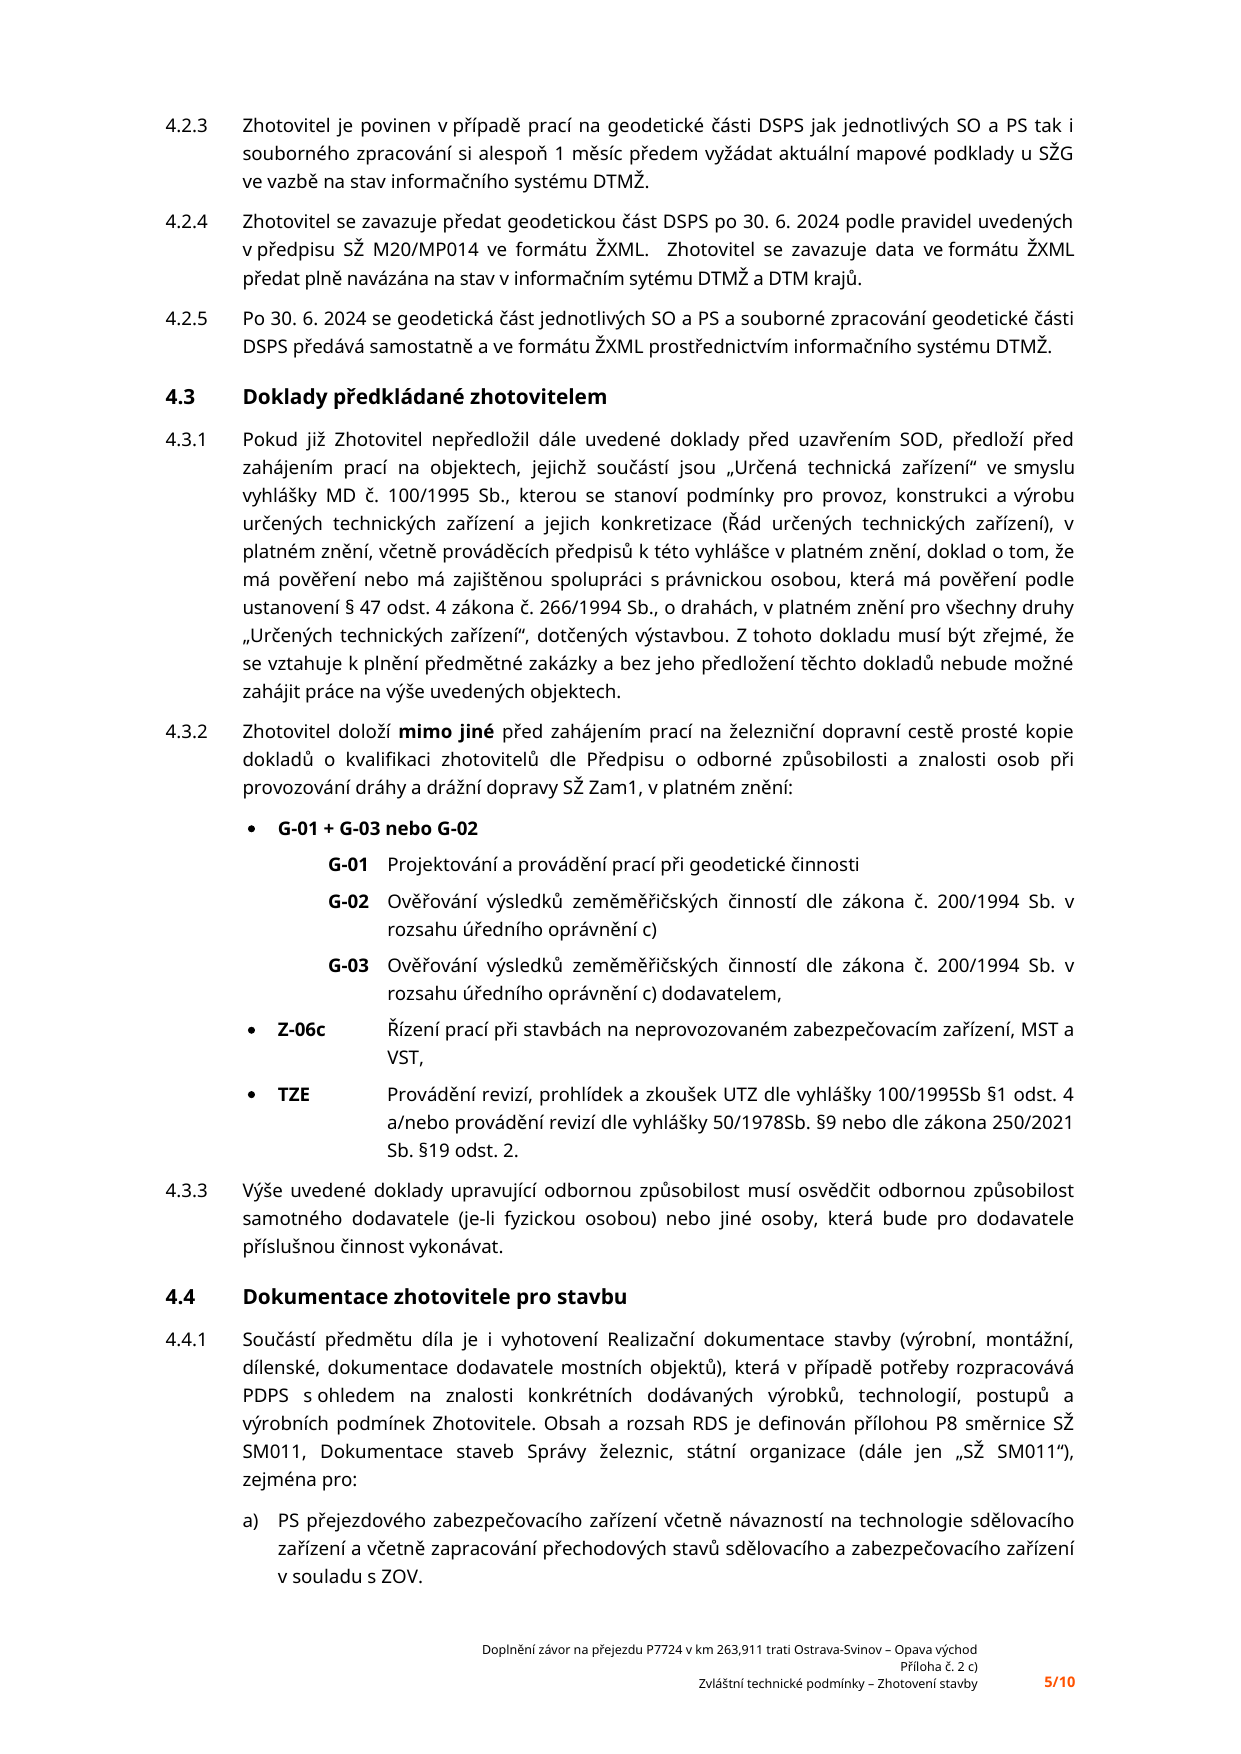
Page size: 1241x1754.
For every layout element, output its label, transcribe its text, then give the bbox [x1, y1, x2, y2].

text Součástí předmětu díla je i vyhotovení Realizační dokumentace stavby (výrobní, montážní, dílenské, dokumentace dodavatele mostních objektů), která v případě potřeby rozpracovává PDPS s ohledem na znalosti konkrétních dodávaných výrobků, technologií, postupů a výrobních podmínek Zhotovitele. Obsah a rozsah RDS je definován přílohou P8 směrnice SŽ SM011, Dokumentace staveb Správy železnic, státní organizace (dále jen „SŽ SM011“), zejména pro: [165, 1326, 1075, 1492]
text Po 30. 6. 2024 se geodetická část jednotlivých SO a PS a souborné zpracování geodetické části DSPS předává samostatně a ve formátu ŽXML prostřednictvím informačního systému DTMŽ. [165, 305, 1075, 359]
list TZE Provádění revizí, prohlídek a zkoušek UTZ dle vyhlášky 100/1995Sb §1 odst. 4 a/nebo provádění revizí dle vyhlášky 50/1978Sb. §9 nebo dle zákona 250/2021 Sb. §19 odst. 2. [248, 1081, 1075, 1163]
text Zhotovitel je povinen v případě prací na geodetické části DSPS jak jednotlivých SO a PS tak i souborného zpracování si alespoň 1 měsíc předem vyžádat aktuální mapové podklady u SŽG ve vazbě na stav informačního systému DTMŽ. [165, 112, 1075, 194]
text Výše uvedené doklady upravující odbornou způsobilost musí osvědčit odbornou způsobilost samotného dodavatele (je-li fyzickou osobou) nebo jiné osoby, která bude pro dodavatele příslušnou činnost vykonávat. [165, 1178, 1075, 1259]
text G-01 Projektování a provádění prací při geodetické činnosti [328, 852, 1075, 877]
list G-01 + G-03 nebo G-02 [248, 815, 1075, 841]
list Z-06c Řízení prací při stavbách na neprovozovaném zabezpečovacím zařízení, MST a VST, [248, 1017, 1075, 1070]
text G-03 Ověřování výsledků zeměměřičských činností dle zákona č. 200/1994 Sb. v rozsahu úředního oprávnění c) dodavatelem, [328, 952, 1075, 1006]
list PS přejezdového zabezpečovacího zařízení včetně návazností na technologie sdělovacího zařízení a včetně zapracování přechodových stavů sdělovacího a zabezpečovacího zařízení v souladu s ZOV. [242, 1507, 1075, 1588]
text Zhotovitel se zavazuje předat geodetickou část DSPS po 30. 6. 2024 podle pravidel uvedených v předpisu SŽ M20/MP014 ve formátu ŽXML. Zhotovitel se zavazuje data ve formátu ŽXML předat plně navázána na stav v informačním sytému DTMŽ a DTM krajů. [165, 209, 1075, 290]
text Dokumentace zhotovitele pro stavbu [165, 1282, 1075, 1311]
text Pokud již Zhotovitel nepředložil dále uvedené doklady před uzavřením SOD, předloží před zahájením prací na objektech, jejichž součástí jsou „Určená technická zařízení“ ve smyslu vyhlášky MD č. 100/1995 Sb., kterou se stanoví podmínky pro provoz, konstrukci a výrobu určených technických zařízení a jejich konkretizace (Řád určených technických zařízení), v platném znění, včetně prováděcích předpisů k této vyhlášce v platném znění, doklad o tom, že má pověření nebo má zajištěnou spolupráci s právnickou osobou, která má pověření podle ustanovení § 47 odst. 4 zákona č. 266/1994 Sb., o drahách, v platném znění pro všechny druhy „Určených technických zařízení“, dotčených výstavbou. Z tohoto dokladu musí být zřejmé, že se vztahuje k plnění předmětné zakázky a bez jeho předložení těchto dokladů nebude možné zahájit práce na výše uvedených objektech. [165, 426, 1075, 704]
text Doklady předkládané zhotovitelem [165, 382, 1075, 411]
text G-02 Ověřování výsledků zeměměřičských činností dle zákona č. 200/1994 Sb. v rozsahu úředního oprávnění c) [328, 888, 1075, 941]
text Zhotovitel doloží mimo jiné před zahájením prací na železniční dopravní cestě prosté kopie dokladů o kvalifikaci zhotovitelů dle Předpisu o odborné způsobilosti a znalosti osob při provozování dráhy a drážní dopravy SŽ Zam1, v platném znění: [165, 719, 1075, 800]
